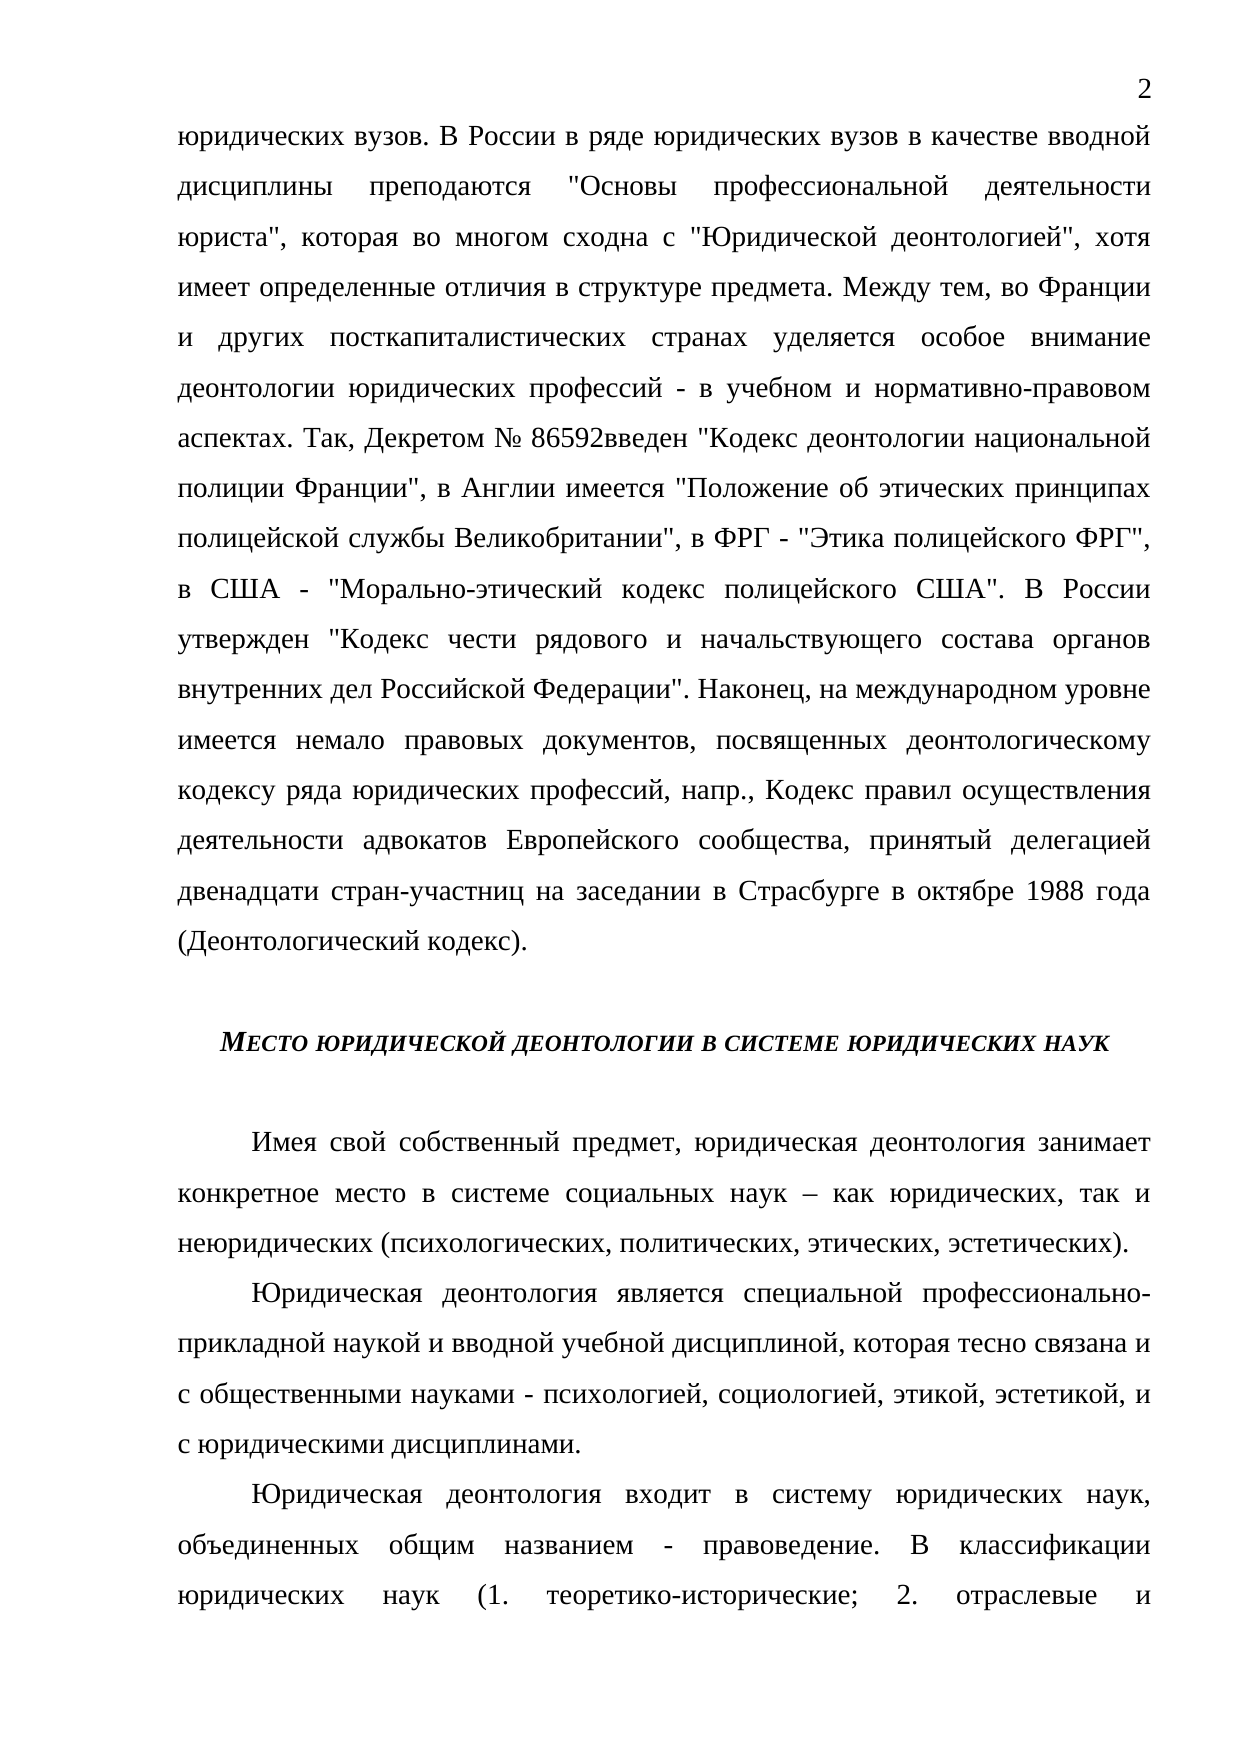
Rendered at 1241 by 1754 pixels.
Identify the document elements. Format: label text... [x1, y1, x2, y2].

text Имея свой собственный предмет, юридическая деонтология занимает конкретное место в системе социальных наук – как юридических, так и неюридических (психологических, политических, этических, эстетических). [177, 1124, 1152, 1258]
text Юридическая деонтология является специальной профессионально-прикладной наукой и вводной учебной дисциплиной, которая тесно связана и с общественными науками - психологией, социологией, этикой, эстетикой, и с юридическими дисциплинами. [177, 1275, 1152, 1460]
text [177, 1477, 1152, 1611]
subtitle Место юридической деонтологии в системе юридических наук [177, 1024, 1152, 1057]
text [177, 118, 1152, 957]
